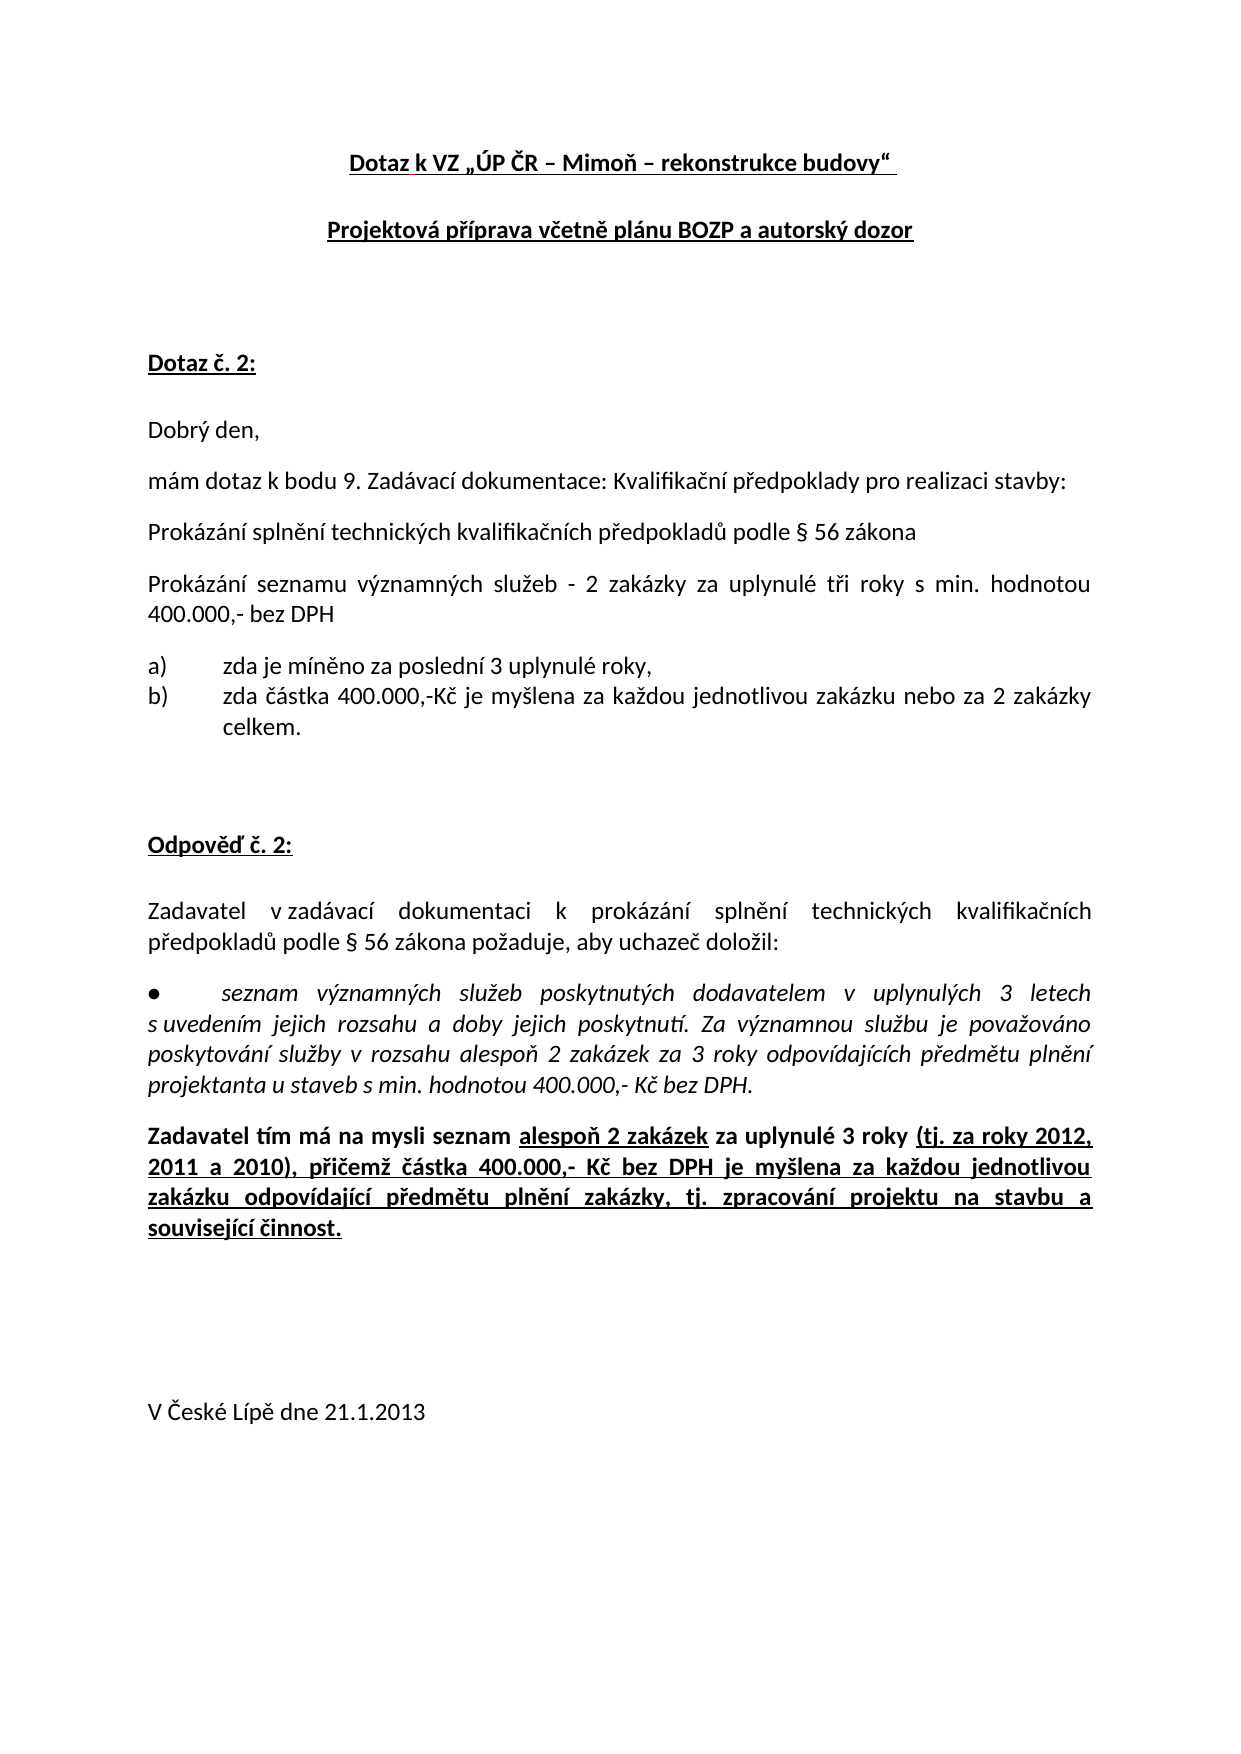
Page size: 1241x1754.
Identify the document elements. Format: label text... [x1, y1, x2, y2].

text Zadavatel tím má na mysli seznam alespoň 2 zakázek za uplynulé 3 roky (tj. za roky 2012, 2011 a 2010), přičemž částka 400.000,- Kč bez DPH je myšlena za každou jednotlivou zakázku odpovídající předmětu plnění zakázky, tj. zpracování projektu na stavbu a související činnost. [148, 1209, 1093, 1242]
list zda částka 400.000,-Kč je myšlena za každou jednotlivou zakázku nebo za 2 zakázky celkem. [148, 680, 1093, 741]
text Projektová příprava včetně plánu BOZP a autorský dozor [148, 214, 1093, 245]
text Dotaz č. 2: [148, 347, 1093, 378]
list zda je míněno za poslední 3 uplynulé roky, [148, 650, 1093, 680]
text Zadavatel v zadávací dokumentaci k prokázání splnění technických kvalifikačních předpokladů podle § 56 zákona požaduje, aby uchazeč doložil: [148, 895, 1093, 956]
text Prokázání seznamu významných služeb - 2 zakázky za uplynulé tři roky s min. hodnotou 400.000,- bez DPH [148, 568, 1093, 629]
text Zadavatel tím má na mysli seznam alespoň 2 zakázek za uplynulé 3 roky (tj. za roky 2012, 2011 a 2010), přičemž částka 400.000,- Kč bez DPH je myšlena za každou jednotlivou zakázku odpovídající předmětu plnění zakázky, tj. zpracování projektu na stavbu a související činnost. [148, 1120, 1093, 1207]
text V České Lípě dne 21.1.2013 [148, 1396, 1093, 1427]
text Odpověď č. 2: [148, 829, 1093, 859]
text Prokázání splnění technických kvalifikačních předpokladů podle § 56 zákona [148, 517, 1093, 547]
text Dotaz k VZ „ÚP ČR – Mimoň – rekonstrukce budovy“ [148, 148, 1093, 178]
text • seznam významných služeb poskytnutých dodavatelem v uplynulých 3 letech s uvedením jejich rozsahu a doby jejich poskytnutí. Za významnou službu je považováno poskytování služby v rozsahu alespoň 2 zakázek za 3 roky odpovídajících předmětu plnění projektanta u staveb s min. hodnotou 400.000,- Kč bez DPH. [148, 977, 1093, 1099]
text Dobrý den, [148, 414, 1093, 444]
text mám dotaz k bodu 9. Zadávací dokumentace: Kvalifikační předpoklady pro realizaci stavby: [148, 465, 1093, 496]
